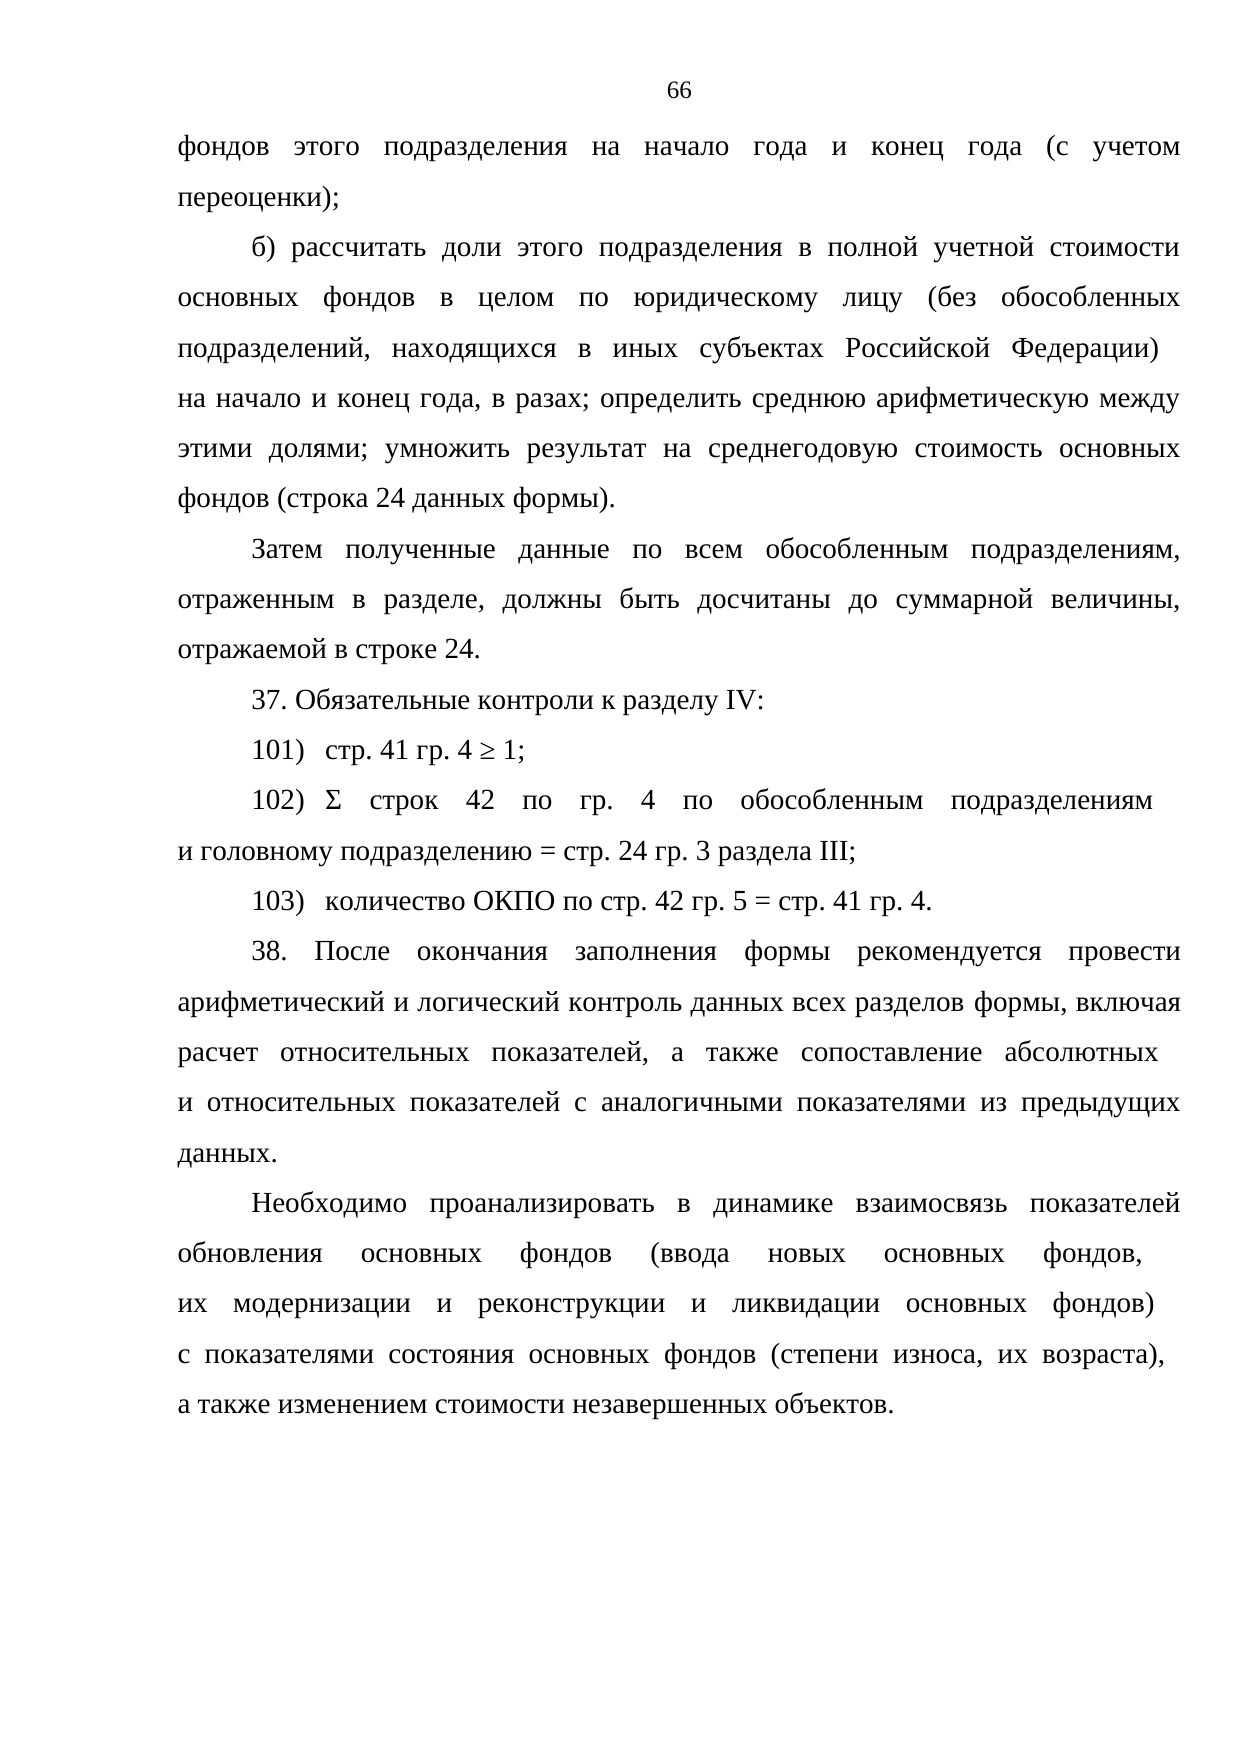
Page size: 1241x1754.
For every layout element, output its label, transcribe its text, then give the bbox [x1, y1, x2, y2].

text Затем полученные данные по всем обособленным подразделениям, отраженным в разделе, должны быть досчитаны до суммарной величины, отражаемой в строке 24. [177, 531, 1181, 665]
text б) рассчитать доли этого подразделения в полной учетной стоимости основных фондов в целом по юридическому лицу (без обособленных подразделений, находящихся в иных субъектах Российской Федерации) на начало и конец года, в разах; определить среднюю арифметическую между этими долями; умножить результат на среднегодовую стоимость основных фондов (строка 24 данных формы). [177, 229, 1181, 514]
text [177, 128, 1181, 212]
text Необходимо проанализировать в динамике взаимосвязь показателей обновления основных фондов (ввода новых основных фондов, их модернизации и реконструкции и ликвидации основных фондов) с показателями состояния основных фондов (степени износа, их возраста), а также изменением стоимости незавершенных объектов. [177, 1185, 1181, 1420]
list стр. 41 гр. 4 ≥ 1; [251, 732, 1181, 766]
text 38. После окончания заполнения формы рекомендуется провести арифметический и логический контроль данных всех разделов формы, включая расчет относительных показателей, а также сопоставление абсолютных и относительных показателей с аналогичными показателями из предыдущих данных. [177, 933, 1181, 1168]
list Σ строк 42 по гр. 4 по обособленным подразделениям и головному подразделению = стр. 24 гр. 3 раздела III; [177, 782, 1181, 866]
list количество ОКПО по стр. 42 гр. 5 = стр. 41 гр. 4. [251, 883, 1181, 917]
text 37. Обязательные контроли к разделу IV: [177, 682, 1181, 715]
